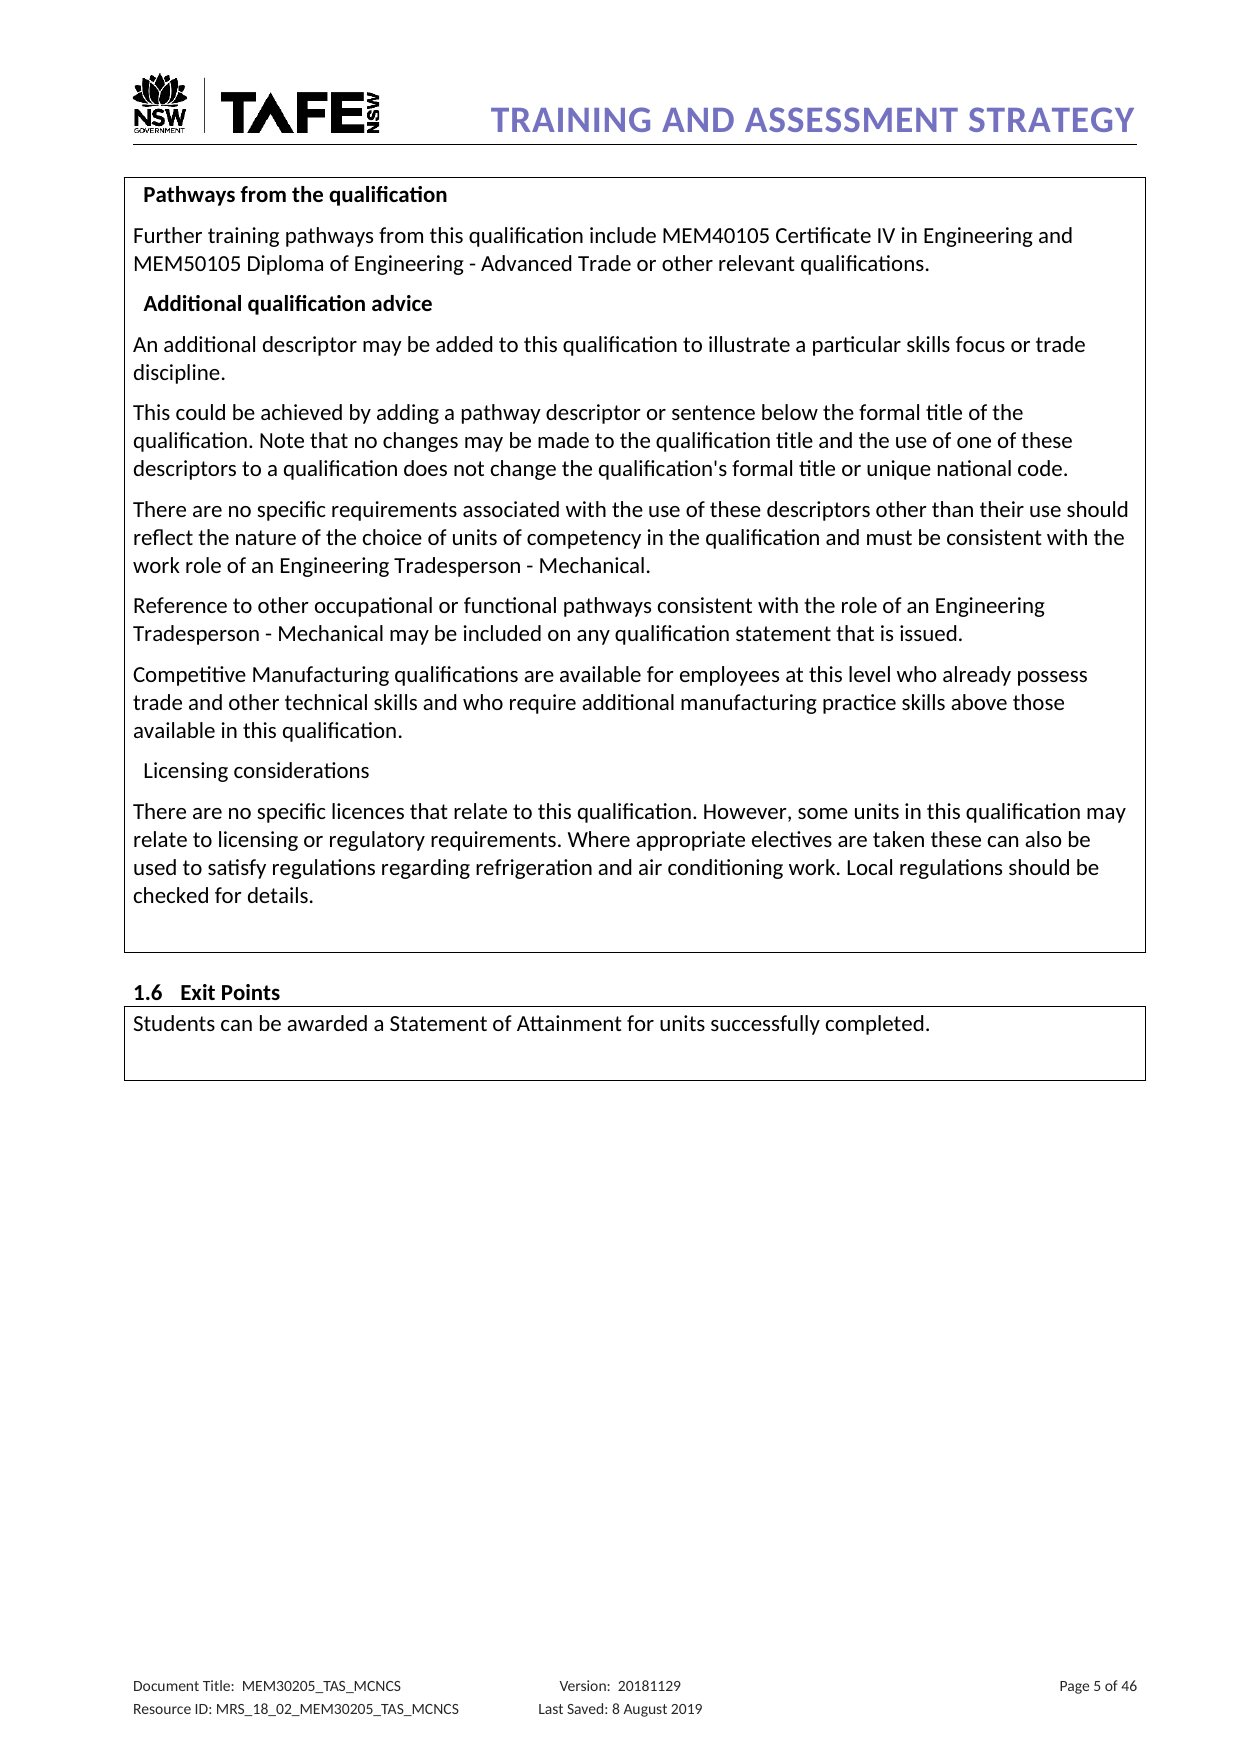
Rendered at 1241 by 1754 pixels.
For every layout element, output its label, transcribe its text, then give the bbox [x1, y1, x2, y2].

text There are no specific licences that relate to this qualification. However, some units in this qualification may relate to licensing or regulatory requirements. Where appropriate electives are taken these can also be used to satisfy regulations regarding refrigeration and air conditioning work. Local regulations should be checked for details. [125, 794, 1145, 909]
text An additional descriptor may be added to this qualification to illustrate a particular skills focus or trade discipline. [125, 327, 1145, 386]
text Reference to other occupational or functional pathways consistent with the role of an Engineering Tradesperson - Mechanical may be included on any qualification statement that is issued. [125, 588, 1145, 648]
text Further training pathways from this qualification include MEM40105 Certificate IV in Engineering and MEM50105 Diploma of Engineering - Advanced Trade or other relevant qualifications. [125, 218, 1145, 277]
subtitle 1.6 Exit Points [133, 978, 1137, 1006]
text Licensing considerations [125, 753, 1145, 785]
text Students can be awarded a Statement of Attainment for units successfully completed. [125, 1007, 1145, 1037]
picture [132, 73, 380, 133]
text Competitive Manufacturing qualifications are available for employees at this level who already possess trade and other technical skills and who require additional manufacturing practice skills above those available in this qualification. [125, 657, 1145, 744]
text Additional qualification advice [125, 286, 1145, 317]
text There are no specific requirements associated with the use of these descriptors other than their use should reflect the nature of the choice of units of competency in the qualification and must be consistent with the work role of an Engineering Tradesperson - Mechanical. [125, 492, 1145, 579]
text This could be achieved by adding a pathway descriptor or sentence below the formal title of the qualification. Note that no changes may be made to the qualification title and the use of one of these descriptors to a qualification does not change the qualification's formal title or unique national code. [125, 395, 1145, 482]
text Pathways from the qualification [125, 178, 1145, 208]
